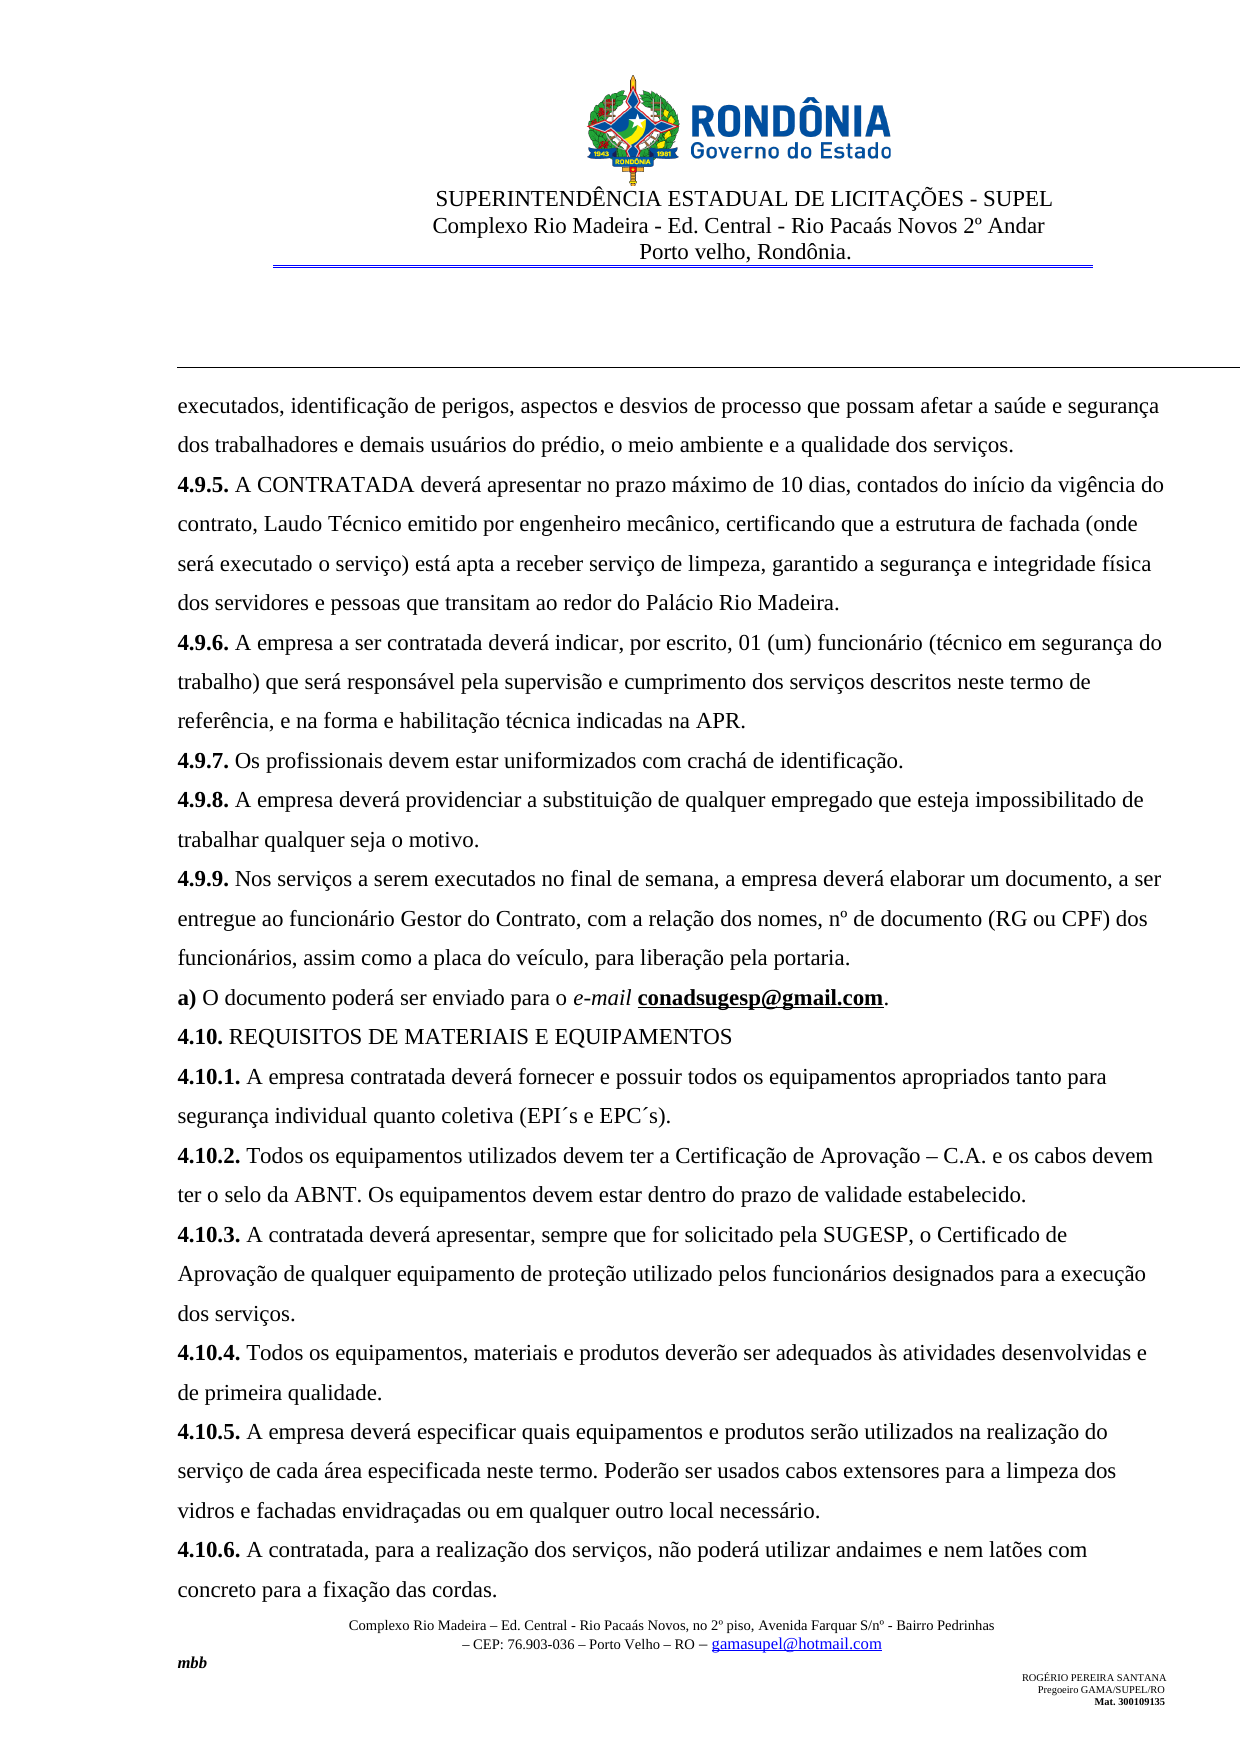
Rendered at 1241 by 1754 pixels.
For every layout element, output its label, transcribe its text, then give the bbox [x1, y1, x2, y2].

text 4.10.2. Todos os equipamentos utilizados devem ter a Certificação de Aprovação – C.A. e os cabos devem ter o selo da ABNT. Os equipamentos devem estar dentro do prazo de validade estabelecido. [177, 1142, 1166, 1208]
text 4.10.3. A contratada deverá apresentar, sempre que for solicitado pela SUGESP, o Certificado de Aprovação de qualquer equipamento de proteção utilizado pelos funcionários designados para a execução dos serviços. [177, 1221, 1166, 1326]
text 4.9.6. A empresa a ser contratada deverá indicar, por escrito, 01 (um) funcionário (técnico em segurança do trabalho) que será responsável pela supervisão e cumprimento dos serviços descritos neste termo de referência, e na forma e habilitação técnica indicadas na APR. [177, 628, 1166, 734]
text 4.10.1. A empresa contratada deverá fornecer e possuir todos os equipamentos apropriados tanto para segurança individual quanto coletiva (EPI´s e EPC´s). [177, 1063, 1166, 1129]
text 4.9.9. Nos serviços a serem executados no final de semana, a empresa deverá elaborar um documento, a ser entregue ao funcionário Gestor do Contrato, com a relação dos nomes, nº de documento (RG ou CPF) dos funcionários, assim como a placa do veículo, para liberação pela portaria. [177, 865, 1166, 971]
text 4.10.5. A empresa deverá especificar quais equipamentos e produtos serão utilizados na realização do serviço de cada área especificada neste termo. Poderão ser usados cabos extensores para a limpeza dos vidros e fachadas envidraçadas ou em qualquer outro local necessário. [177, 1418, 1166, 1523]
text 4.10.6. A contratada, para a realização dos serviços, não poderá utilizar andaimes e nem latões com concreto para a fixação das cordas. [177, 1537, 1166, 1602]
picture [586, 75, 891, 186]
text 4.10. REQUISITOS DE MATERIAIS E EQUIPAMENTOS [177, 1023, 1166, 1050]
text 4.9.5. A CONTRATADA deverá apresentar no prazo máximo de 10 dias, contados do início da vigência do contrato, Laudo Técnico emitido por engenheiro mecânico, certificando que a estrutura de fachada (onde será executado o serviço) está apta a receber serviço de limpeza, garantido a segurança e integridade física dos servidores e pessoas que transitam ao redor do Palácio Rio Madeira. [177, 471, 1166, 615]
text 4.9.7. Os profissionais devem estar uniformizados com crachá de identificação. [177, 747, 1166, 773]
text a) O documento poderá ser enviado para o e-mail conadsugesp@gmail.com. [177, 984, 1166, 1010]
text 4.10.4. Todos os equipamentos, materiais e produtos deverão ser adequados às atividades desenvolvidas e de primeira qualidade. [177, 1339, 1166, 1405]
text 4.9.8. A empresa deverá providenciar a substituição de qualquer empregado que esteja impossibilitado de trabalhar qualquer seja o motivo. [177, 786, 1166, 852]
